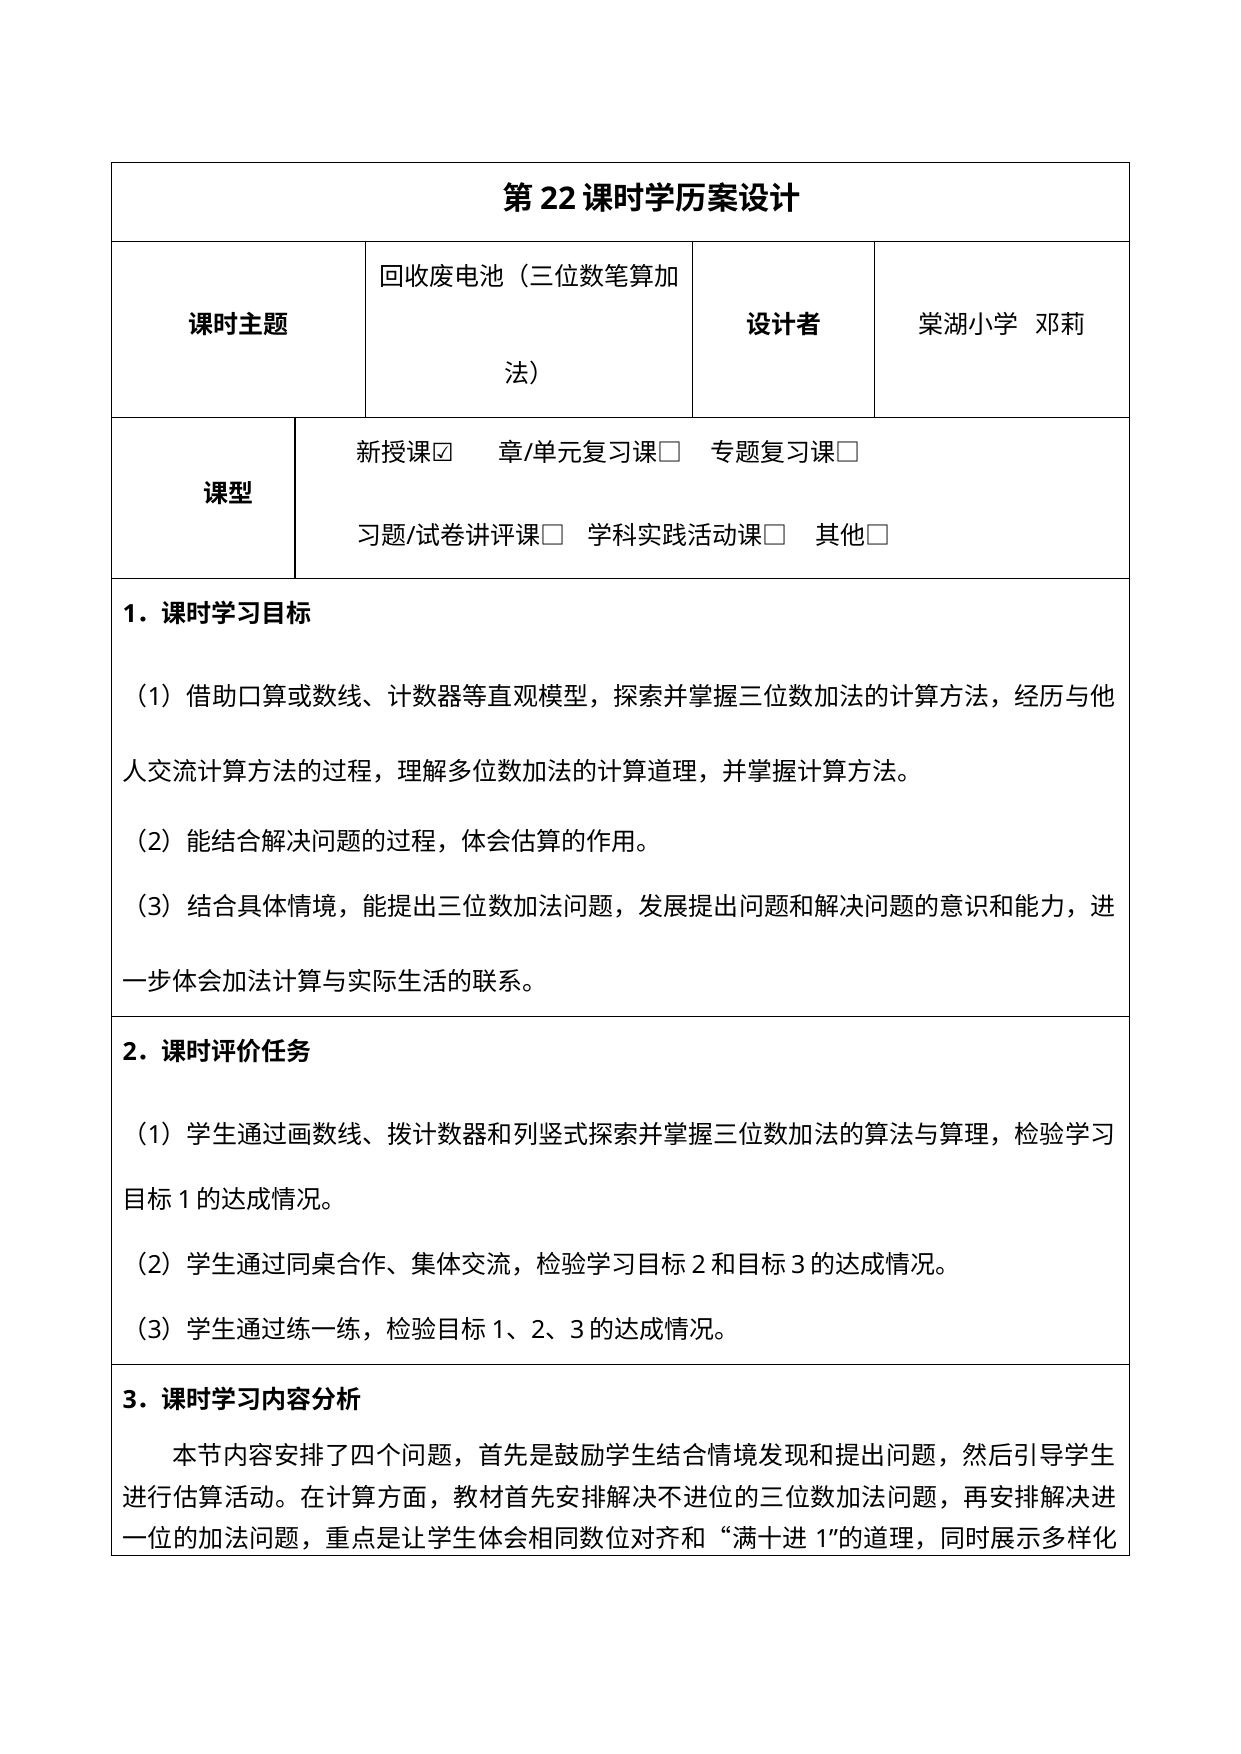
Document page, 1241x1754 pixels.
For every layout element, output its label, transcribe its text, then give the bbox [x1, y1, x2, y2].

table_cell 回收废电池（三位数笔算加法） [366, 242, 692, 417]
table_cell 设计者 [693, 242, 874, 417]
table_header 第22课时学历案设计 [112, 163, 1129, 241]
table_cell 新授课☑ 章/单元复习课□ 专题复习课□ 习题/试卷讲评课□ 学科实践活动课□ 其他□ [296, 418, 1129, 578]
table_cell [112, 1365, 1129, 1555]
table_cell 1．课时学习目标 （1）借助口算或数线、计数器等直观模型，探索并掌握三位数加法的计算方法，经历与他人交流计算方法的过程，理解多位数加法的计算道理，并掌握计算方法。 （2）能结合解决问题的过程，体会估算的作用。 （3）结合具体情境，能提出三位数加法问题，发展提出问题和解决问题的意识和能力，进一步体会加法计算与实际生活的联系。 [112, 579, 1129, 1016]
table_cell 棠湖小学 邓莉 [875, 242, 1129, 417]
table_cell 2．课时评价任务 （1）学生通过画数线、拨计数器和列竖式探索并掌握三位数加法的算法与算理，检验学习目标1的达成情况。 （2）学生通过同桌合作、集体交流，检验学习目标2和目标3的达成情况。 （3）学生通过练一练，检验目标1、2、3的达成情况。 [112, 1017, 1129, 1364]
table_cell 课时主题 [112, 242, 365, 417]
table_cell 课型 [112, 418, 294, 578]
